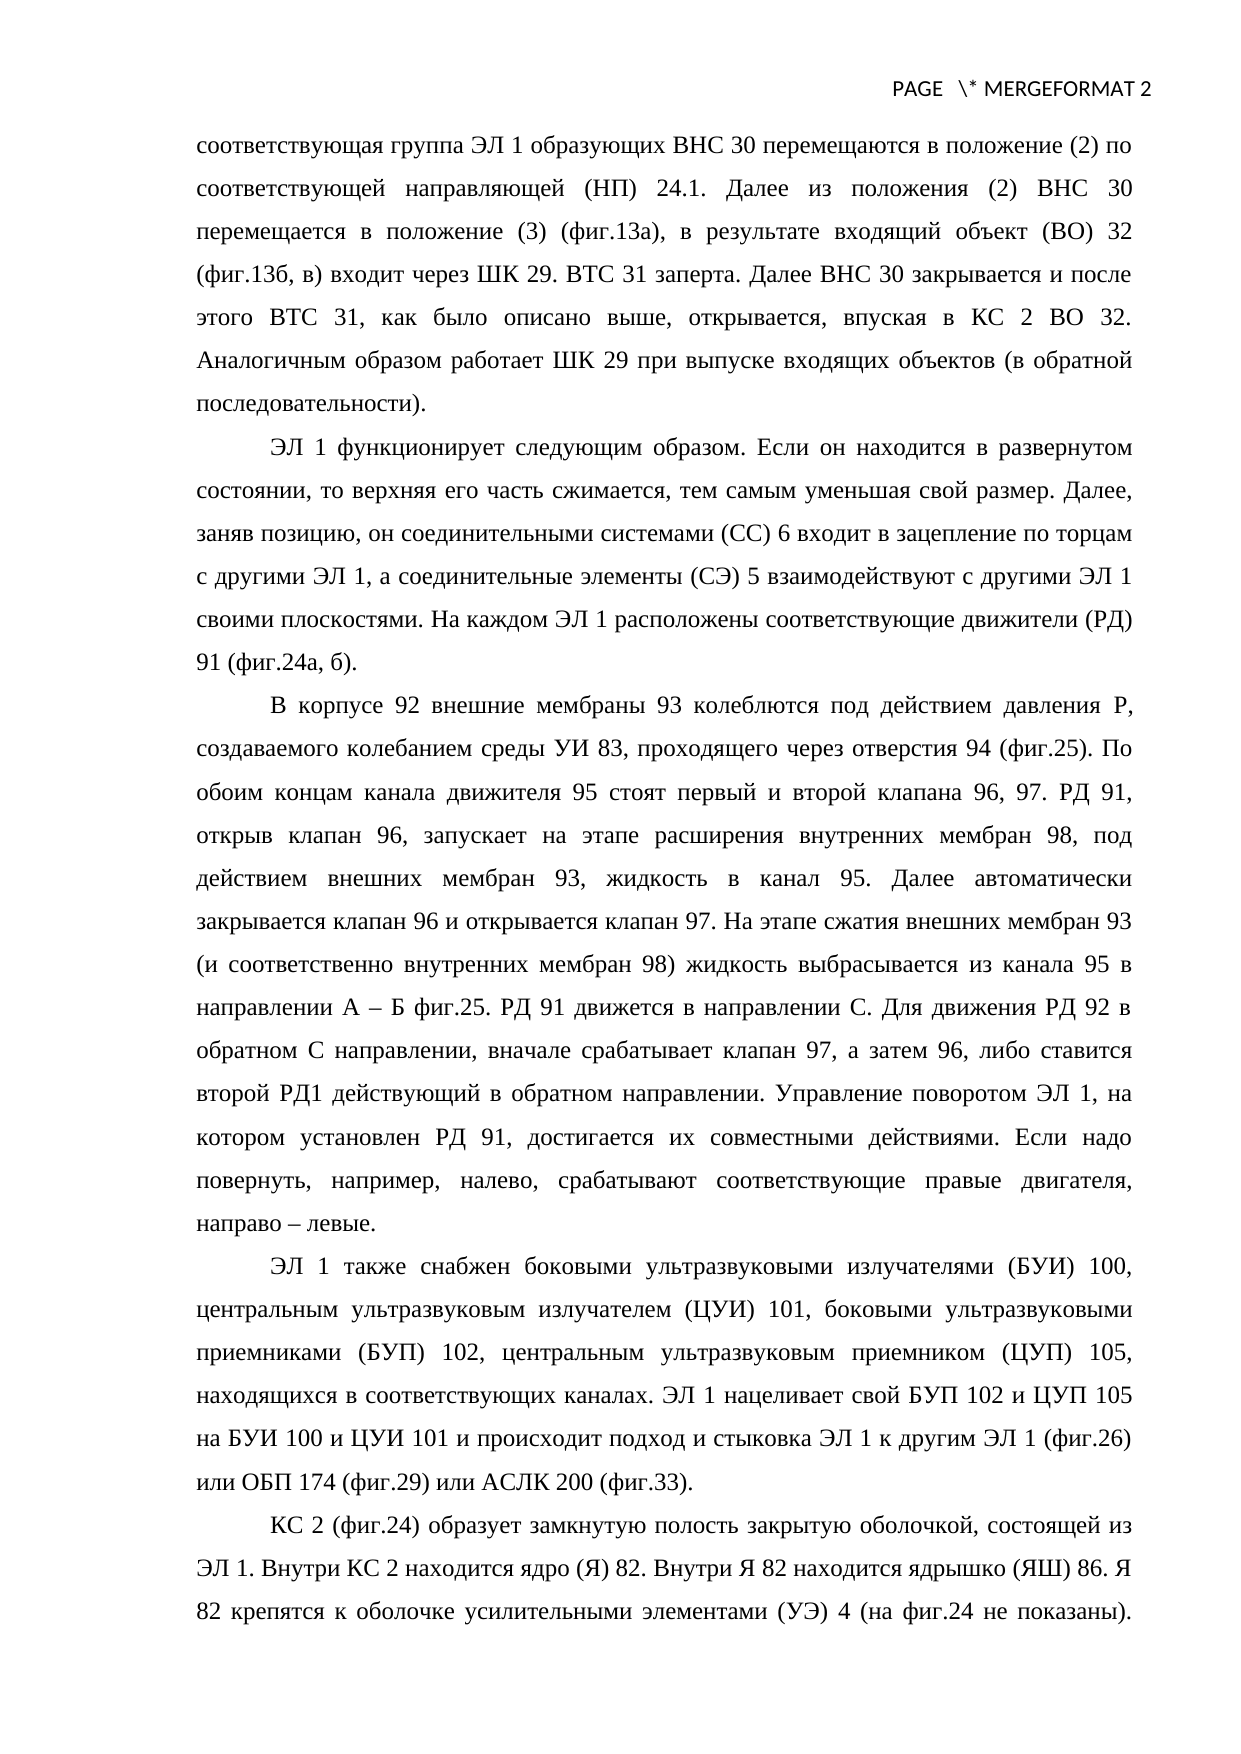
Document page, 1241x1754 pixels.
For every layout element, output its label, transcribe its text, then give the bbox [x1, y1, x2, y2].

text ЭЛ 1 функционирует следующим образом. Если он находится в развернутом состоянии, то верхняя его часть сжимается, тем самым уменьшая свой размер. Далее, заняв позицию, он соединительными системами (СС) 6 входит в зацепление по торцам с другими ЭЛ 1, а соединительные элементы (СЭ) 5 взаимодействуют с другими ЭЛ 1 своими плоскостями. На каждом ЭЛ 1 расположены соответствующие движители (РД) 91 (фиг.24а, б). [196, 432, 1133, 676]
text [196, 1510, 1133, 1625]
text ЭЛ 1 также снабжен боковыми ультразвуковыми излучателями (БУИ) 100, центральным ультразвуковым излучателем (ЦУИ) 101, боковыми ультразвуковыми приемниками (БУП) 102, центральным ультразвуковым приемником (ЦУП) 105, находящихся в соответствующих каналах. ЭЛ 1 нацеливает свой БУП 102 и ЦУП 105 на БУИ 100 и ЦУИ 101 и происходит подход и стыковка ЭЛ 1 к другим ЭЛ 1 (фиг.26) или ОБП 174 (фиг.29) или АСЛК 200 (фиг.33). [196, 1251, 1133, 1495]
text В корпусе 92 внешние мембраны 93 колеблются под действием давления P, создаваемого колебанием среды УИ 83, проходящего через отверстия 94 (фиг.25). По обоим концам канала движителя 95 стоят первый и второй клапана 96, 97. РД 91, открыв клапан 96, запускает на этапе расширения внутренних мембран 98, под действием внешних мембран 93, жидкость в канал 95. Далее автоматически закрывается клапан 96 и открывается клапан 97. На этапе сжатия внешних мембран 93 (и соответственно внутренних мембран 98) жидкость выбрасывается из канала 95 в направлении А – Б фиг.25. РД 91 движется в направлении С. Для движения РД 92 в обратном С направлении, вначале срабатывает клапан 97, а затем 96, либо ставится второй РД1 действующий в обратном направлении. Управление поворотом ЭЛ 1, на котором установлен РД 91, достигается их совместными действиями. Если надо повернуть, например, налево, срабатывают соответствующие правые двигателя, направо – левые. [196, 690, 1133, 1237]
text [196, 130, 1133, 417]
